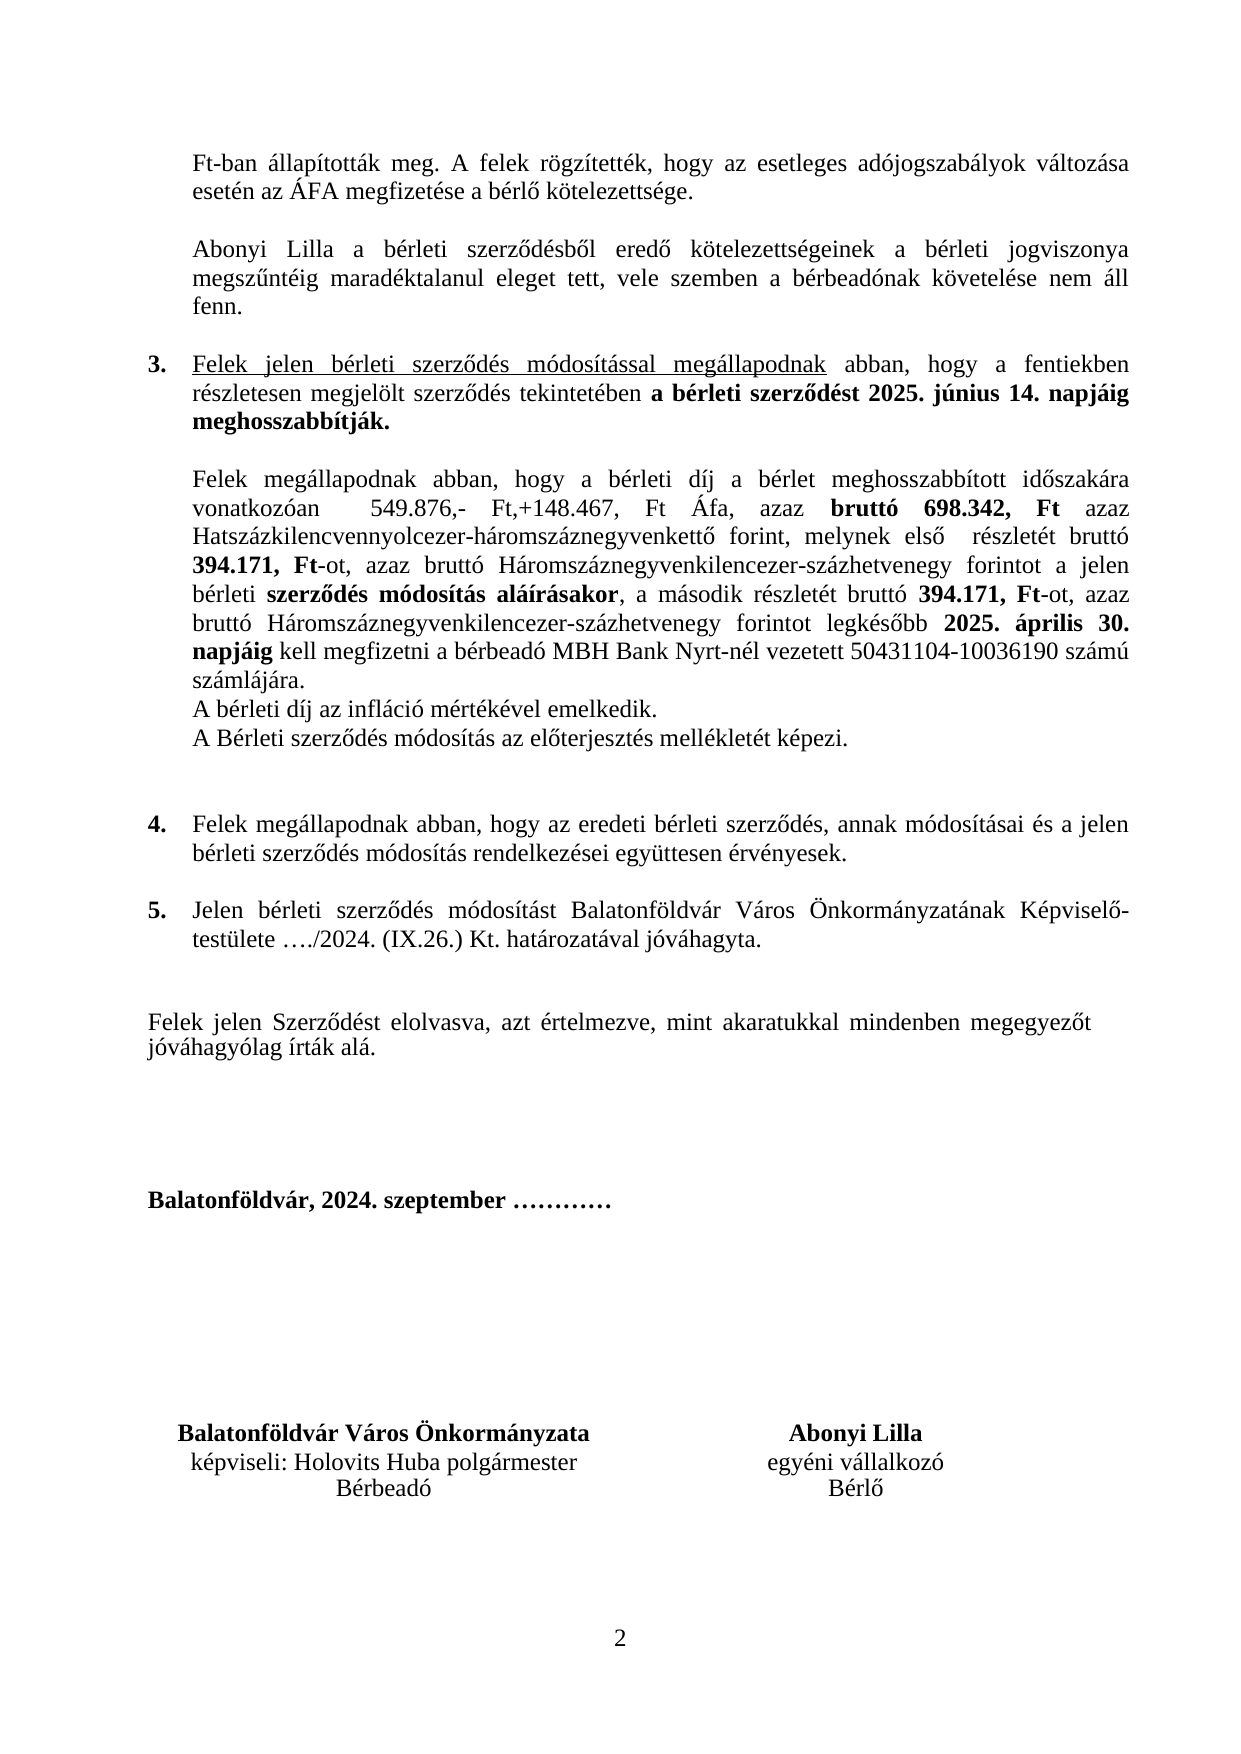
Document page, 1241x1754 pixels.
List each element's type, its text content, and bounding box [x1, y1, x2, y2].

text Felek jelen Szerződést elolvasva, azt értelmezve, mint akaratukkal mindenben megegyezőt jóváhagyólag írták alá. [148, 1010, 1092, 1060]
text A bérleti díj az infláció mértékével emelkedik. [192, 694, 1130, 723]
text Balatonföldvár, 2024. szeptember ………… [148, 1188, 1092, 1214]
text Abonyi Lilla a bérleti szerződésből eredő kötelezettségeinek a bérleti jogviszonya megszűntéig maradéktalanul eleget tett, vele szemben a bérbeadónak követelése nem áll fenn. [192, 234, 1130, 320]
text A Bérleti szerződés módosítás az előterjesztés mellékletét képezi. [192, 723, 1130, 751]
list Felek megállapodnak abban, hogy az eredeti bérleti szerződés, annak módosításai és a jelen bérleti szerződés módosítás rendelkezései együttesen érvényesek. [148, 809, 1130, 866]
text Felek megállapodnak abban, hogy a bérleti díj a bérlet meghosszabbított időszakára vonatkozóan 549.876,- Ft,+148.467, Ft Áfa, azaz bruttó 698.342, Ft azaz Hatszázkilencvennyolcezer-háromszáznegyvenkettő forint, melynek első részletét bruttó 394.171, Ft-ot, azaz bruttó Háromszáznegyvenkilencezer-százhetvenegy forintot a jelen bérleti szerződés módosítás aláírásakor, a második részletét bruttó 394.171, Ft-ot, azaz bruttó Háromszáznegyvenkilencezer-százhetvenegy forintot legkésőbb 2025. április 30. napjáig kell megfizetni a bérbeadó MBH Bank Nyrt-nél vezetett 50431104-10036190 számú számlájára. [192, 464, 1130, 694]
table_header Balatonföldvár Város Önkormányzata képviseli: Holovits Huba polgármester Bérbeadó [148, 1419, 619, 1553]
list Felek jelen bérleti szerződés módosítással megállapodnak abban, hogy a fentiekben részletesen megjelölt szerződés tekintetében a bérleti szerződést 2025. június 14. napjáig meghosszabbítják. [148, 349, 1130, 435]
list Jelen bérleti szerződés módosítást Balatonföldvár Város Önkormányzatának Képviselő-testülete …./2024. (IX.26.) Kt. határozatával jóváhagyta. [148, 895, 1130, 953]
table_header Abonyi Lilla egyéni vállalkozó Bérlő [620, 1419, 1092, 1553]
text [192, 148, 1130, 205]
